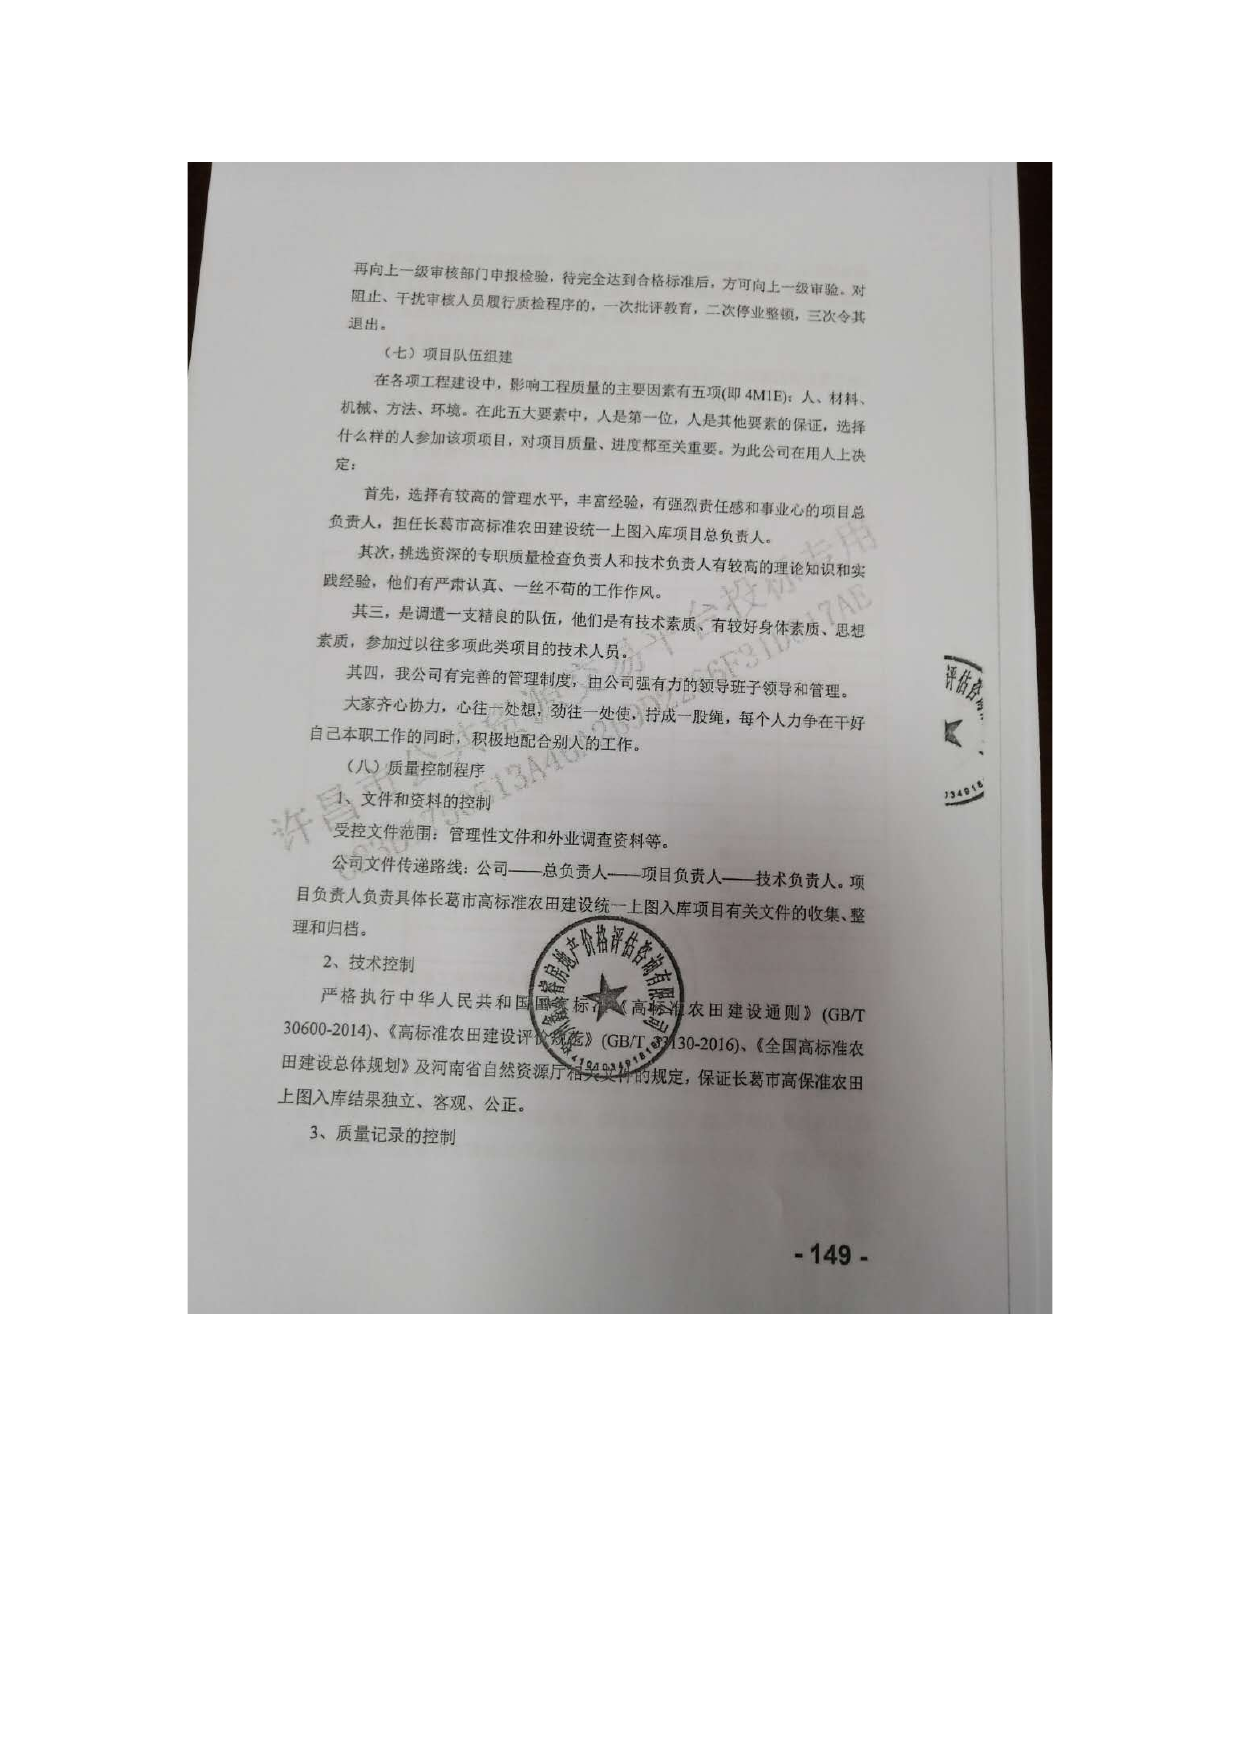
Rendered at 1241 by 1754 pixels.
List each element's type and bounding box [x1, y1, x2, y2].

picture [187, 162, 1053, 1314]
